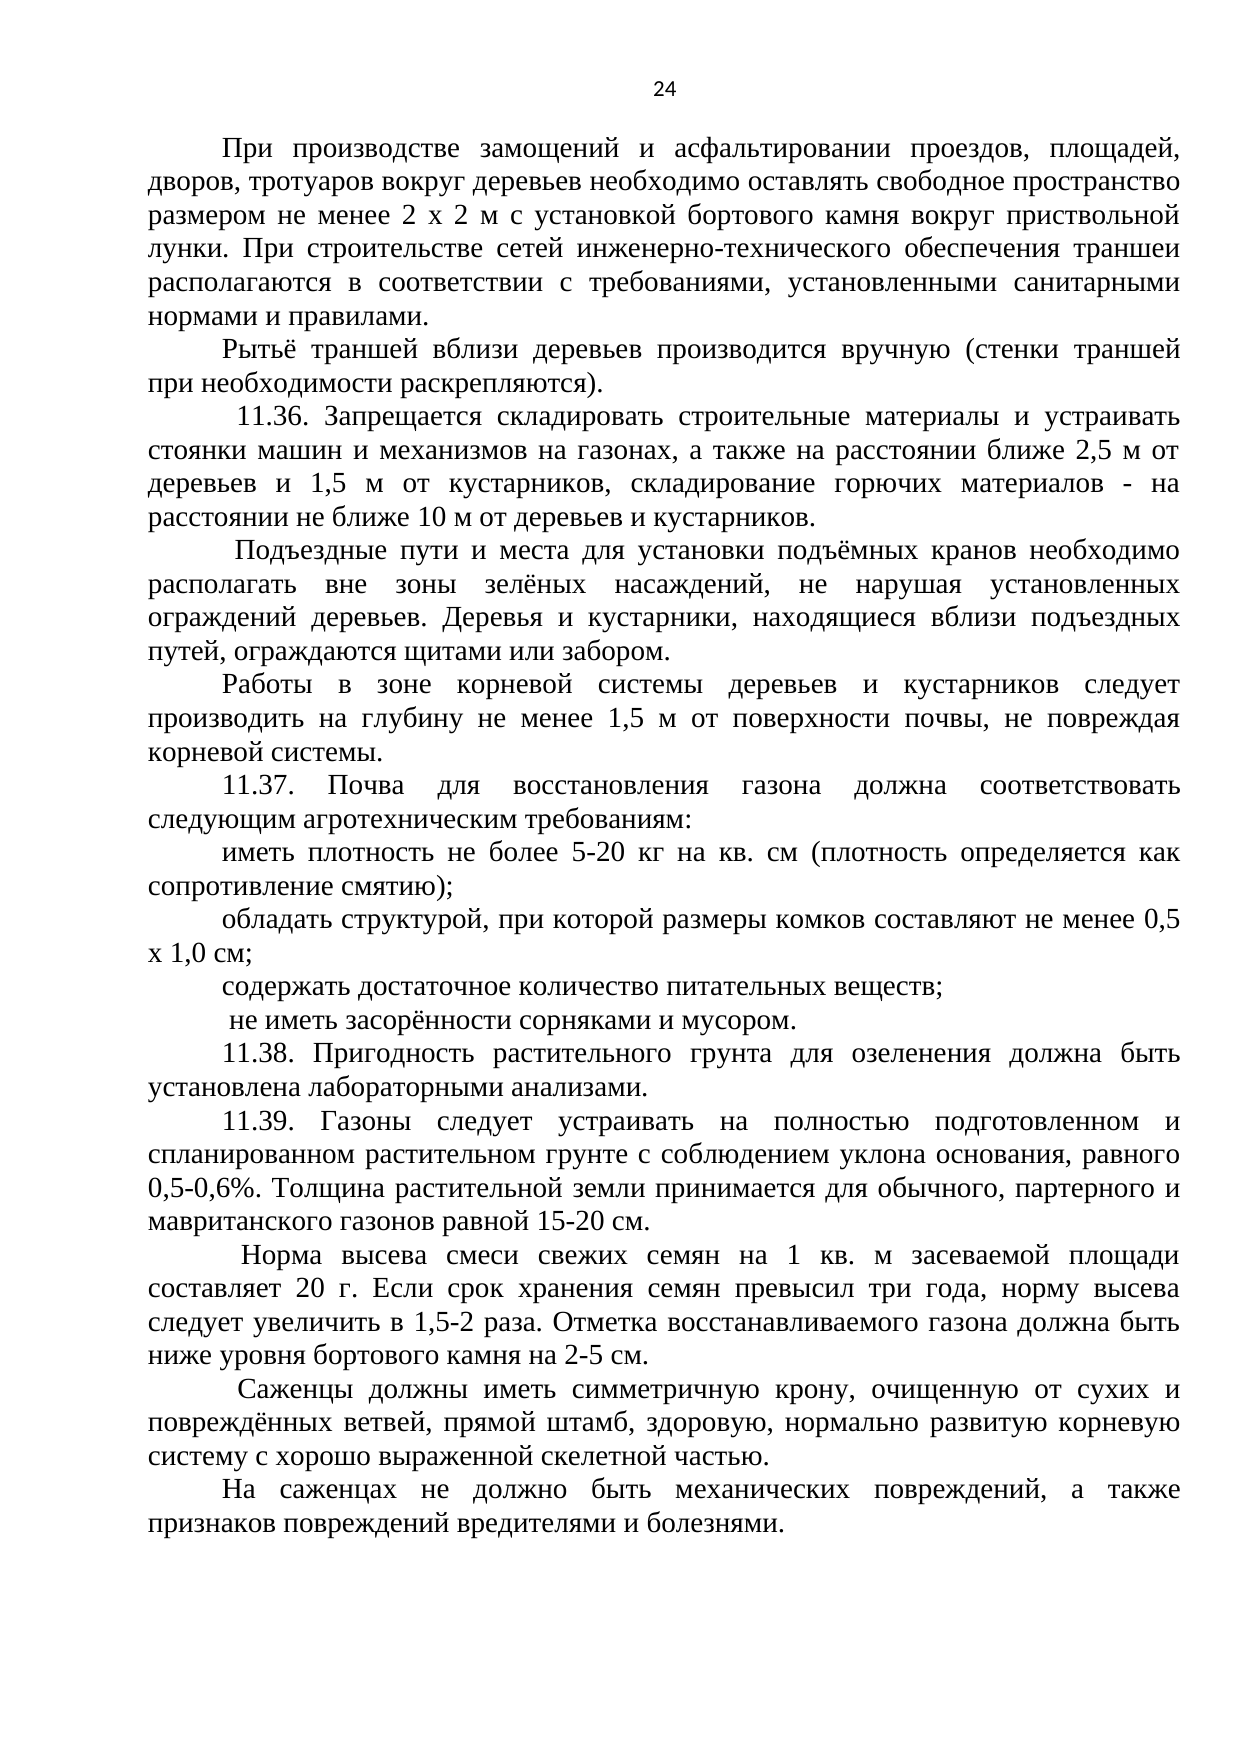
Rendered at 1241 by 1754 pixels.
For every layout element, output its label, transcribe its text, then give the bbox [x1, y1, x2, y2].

text Норма высева смеси свежих семян на 1 кв. м засеваемой площади составляет 20 г. Если срок хранения семян превысил три года, норму высева следует увеличить в 1,5-2 раза. Отметка восстанавливаемого газона должна быть ниже уровня бортового камня на 2-5 см. [148, 1237, 1181, 1371]
text Работы в зоне корневой системы деревьев и кустарников следует производить на глубину не менее 1,5 м от поверхности почвы, не повреждая корневой системы. [148, 667, 1181, 767]
text обладать структурой, при которой размеры комков составляют не менее 0,5 х 1,0 см; [148, 901, 1181, 968]
text 11.36. Запрещается складировать строительные материалы и устраивать стоянки машин и механизмов на газонах, а также на расстоянии ближе 2,5 м от деревьев и 1,5 м от кустарников, складирование горючих материалов - на расстоянии не ближе 10 м от деревьев и кустарников. [148, 398, 1181, 532]
text не иметь засорённости сорняками и мусором. [148, 1002, 1181, 1036]
text иметь плотность не более 5-20 кг на кв. см (плотность определяется как сопротивление смятию); [148, 834, 1181, 901]
text 11.37. Почва для восстановления газона должна соответствовать следующим агротехническим требованиям: [148, 767, 1181, 834]
text 11.39. Газоны следует устраивать на полностью подготовленном и спланированном растительном грунте с соблюдением уклона основания, равного 0,5-0,6%. Толщина растительной земли принимается для обычного, партерного и мавританского газонов равной 15-20 см. [148, 1103, 1181, 1237]
text 11.38. Пригодность растительного грунта для озеленения должна быть установлена лабораторными анализами. [148, 1036, 1181, 1103]
text Рытьё траншей вблизи деревьев производится вручную (стенки траншей при необходимости раскрепляются). [148, 331, 1181, 398]
text При производстве замощений и асфальтировании проездов, площадей, дворов, тротуаров вокруг деревьев необходимо оставлять свободное пространство размером не менее 2 х 2 м с установкой бортового камня вокруг приствольной лунки. При строительстве сетей инженерно-технического обеспечения траншеи располагаются в соответствии с требованиями, установленными санитарными нормами и правилами. [148, 130, 1181, 331]
text Саженцы должны иметь симметричную крону, очищенную от сухих и повреждённых ветвей, прямой штамб, здоровую, нормально развитую корневую систему с хорошо выраженной скелетной частью. [148, 1371, 1181, 1472]
text содержать достаточное количество питательных веществ; [148, 968, 1181, 1002]
text На саженцах не должно быть механических повреждений, а также признаков повреждений вредителями и болезнями. [148, 1472, 1181, 1539]
text Подъездные пути и места для установки подъёмных кранов необходимо располагать вне зоны зелёных насаждений, не нарушая установленных ограждений деревьев. Деревья и кустарники, находящиеся вблизи подъездных путей, ограждаются щитами или забором. [148, 532, 1181, 667]
